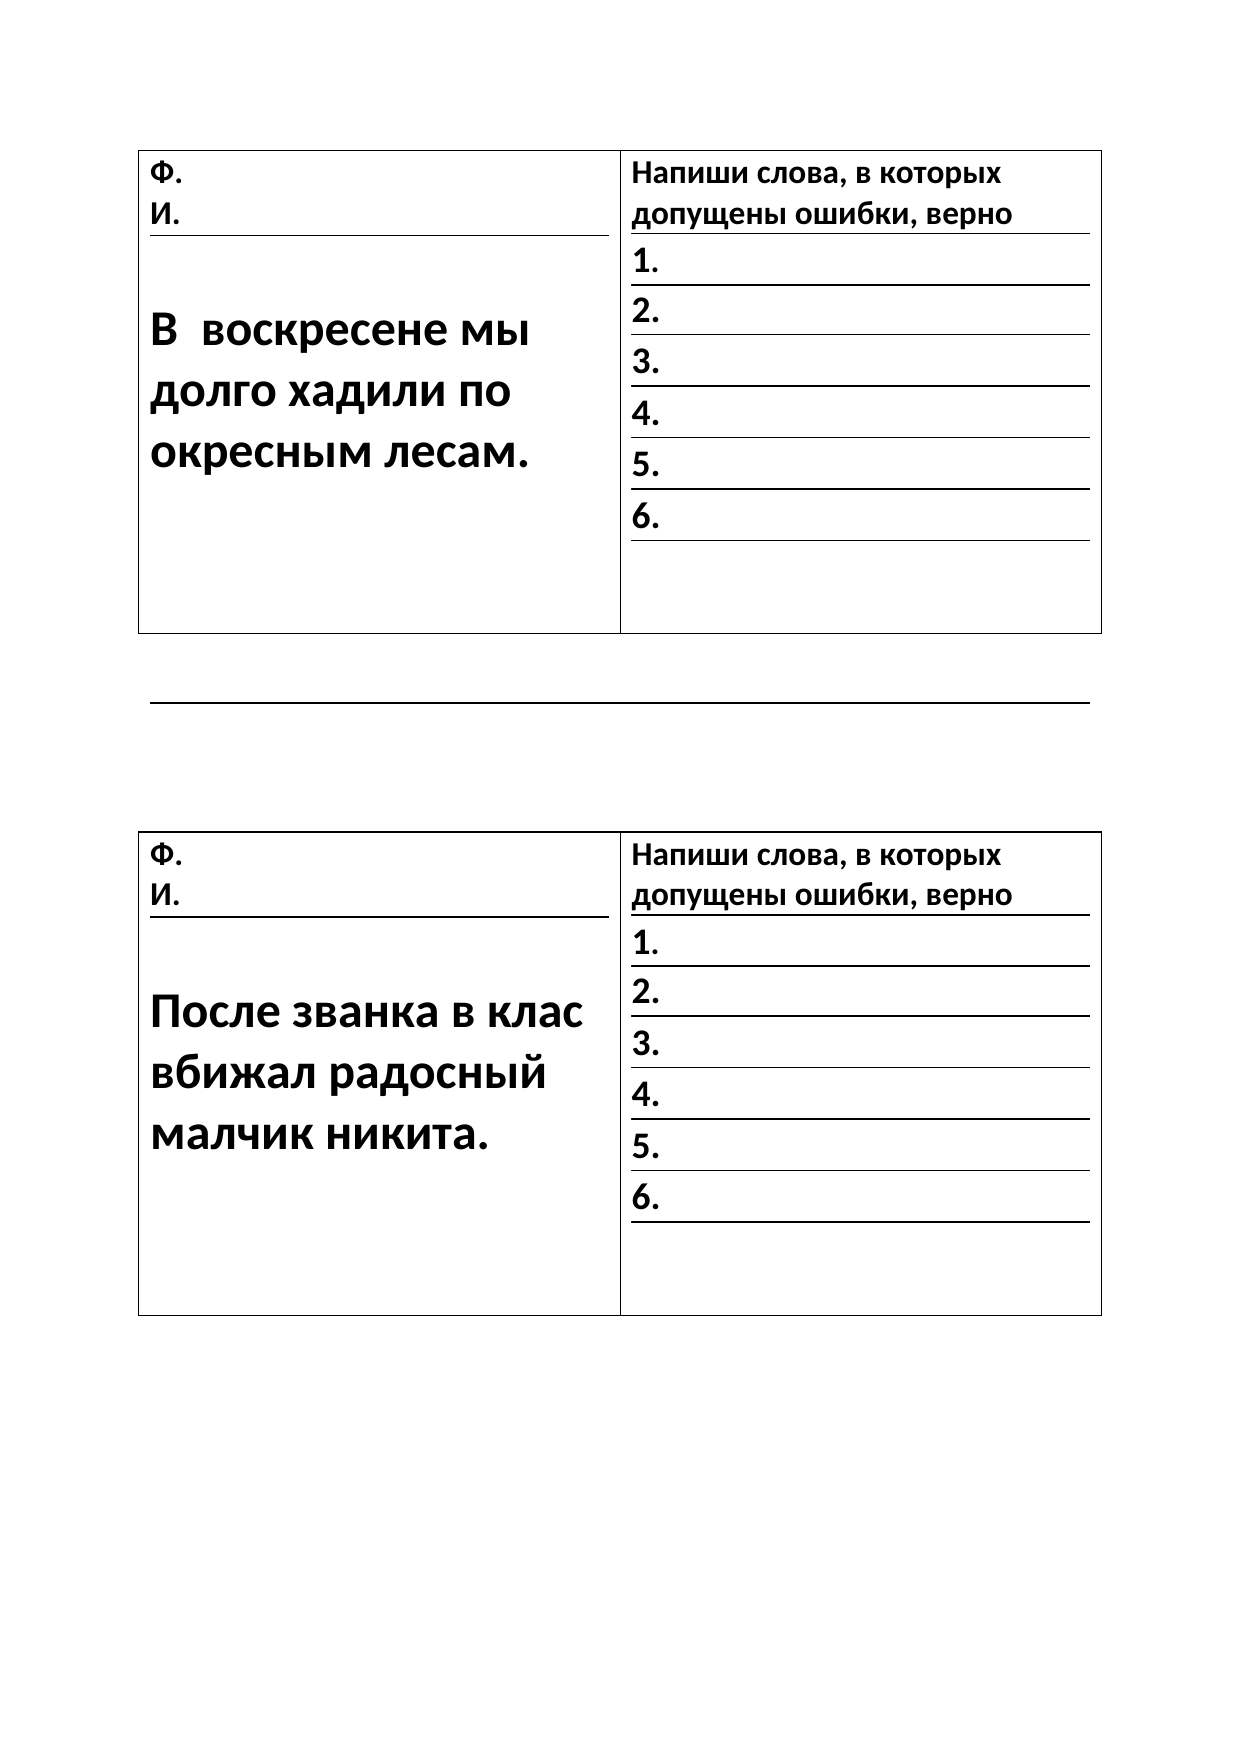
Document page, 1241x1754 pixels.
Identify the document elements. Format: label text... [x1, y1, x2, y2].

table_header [621, 833, 1101, 1314]
table_header Ф. И. После званка в клас вбижал радосный малчик никита. [139, 833, 620, 1314]
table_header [621, 151, 1101, 633]
table_header Ф. И. В воскресене мы долго хадили по окресным лесам. [139, 151, 620, 633]
